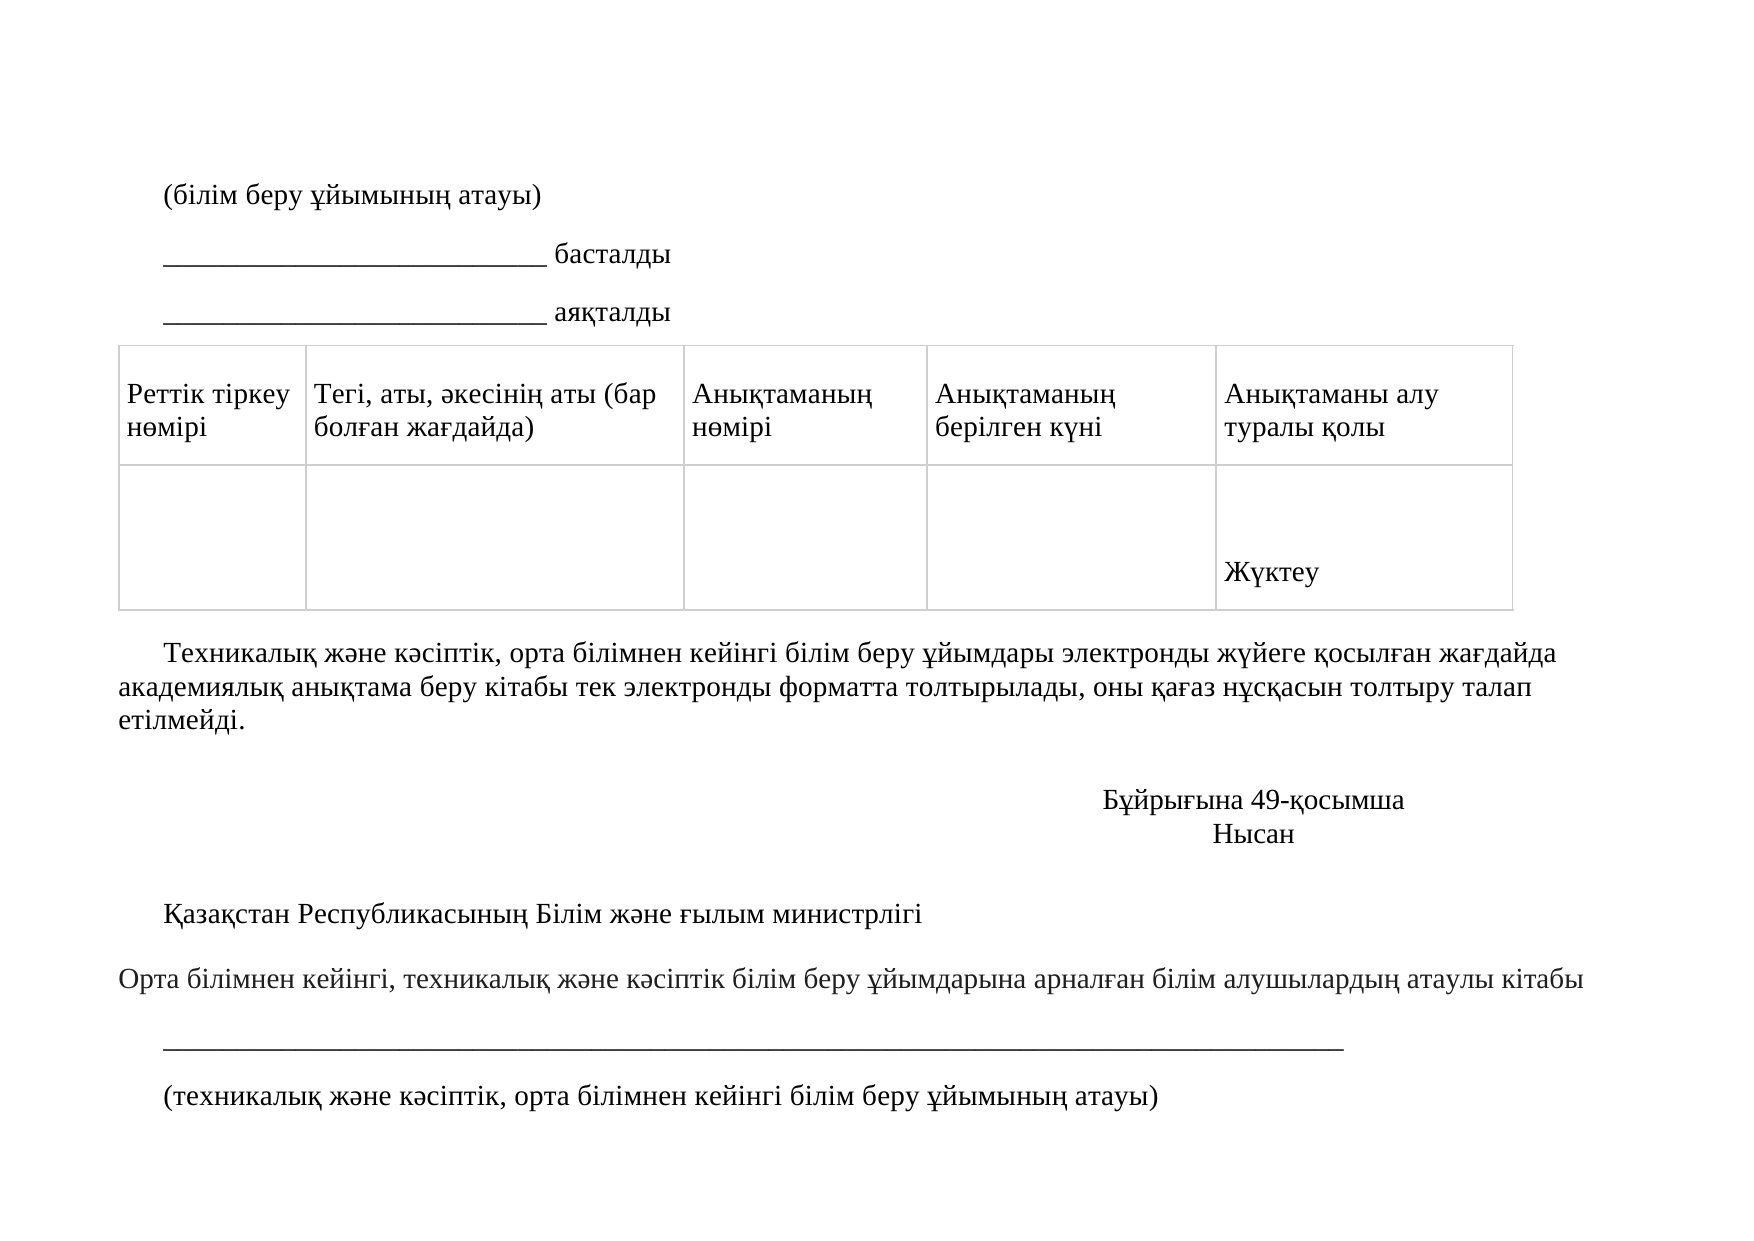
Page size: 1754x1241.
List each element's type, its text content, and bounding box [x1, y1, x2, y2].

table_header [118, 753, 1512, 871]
text (білім беру ұйымының атауы) [118, 177, 1636, 211]
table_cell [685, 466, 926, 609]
text __________________________ аяқталды [118, 294, 1636, 328]
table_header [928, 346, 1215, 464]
text Қазақстан Республикасының Білім және ғылым министрлігі [118, 896, 1636, 929]
text (техникалық және кәсіптік, орта білімнен кейінгі білім беру ұйымының атауы) [118, 1078, 1636, 1112]
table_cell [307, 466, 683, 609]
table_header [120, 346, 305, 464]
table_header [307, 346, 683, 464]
text Техникалық және кәсіптік, орта білімнен кейінгі білім беру ұйымдары электронды жүйеге қосылған жағдайда академиялық анықтама беру кітабы тек электронды форматта толтырылады, оны қағаз нұсқасын толтыру талап етілмейді. [118, 635, 1636, 736]
text __________________________ басталды [118, 236, 1636, 269]
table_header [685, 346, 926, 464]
text ________________________________________________________________________________ [118, 1020, 1636, 1053]
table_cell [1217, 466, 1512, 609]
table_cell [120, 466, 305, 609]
text Орта білімнен кейінгі, техникалық және кәсіптік білім беру ұйымдарына арналған білім алушылардың атаулы кітабы [118, 954, 1636, 995]
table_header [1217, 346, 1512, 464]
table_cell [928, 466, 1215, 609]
